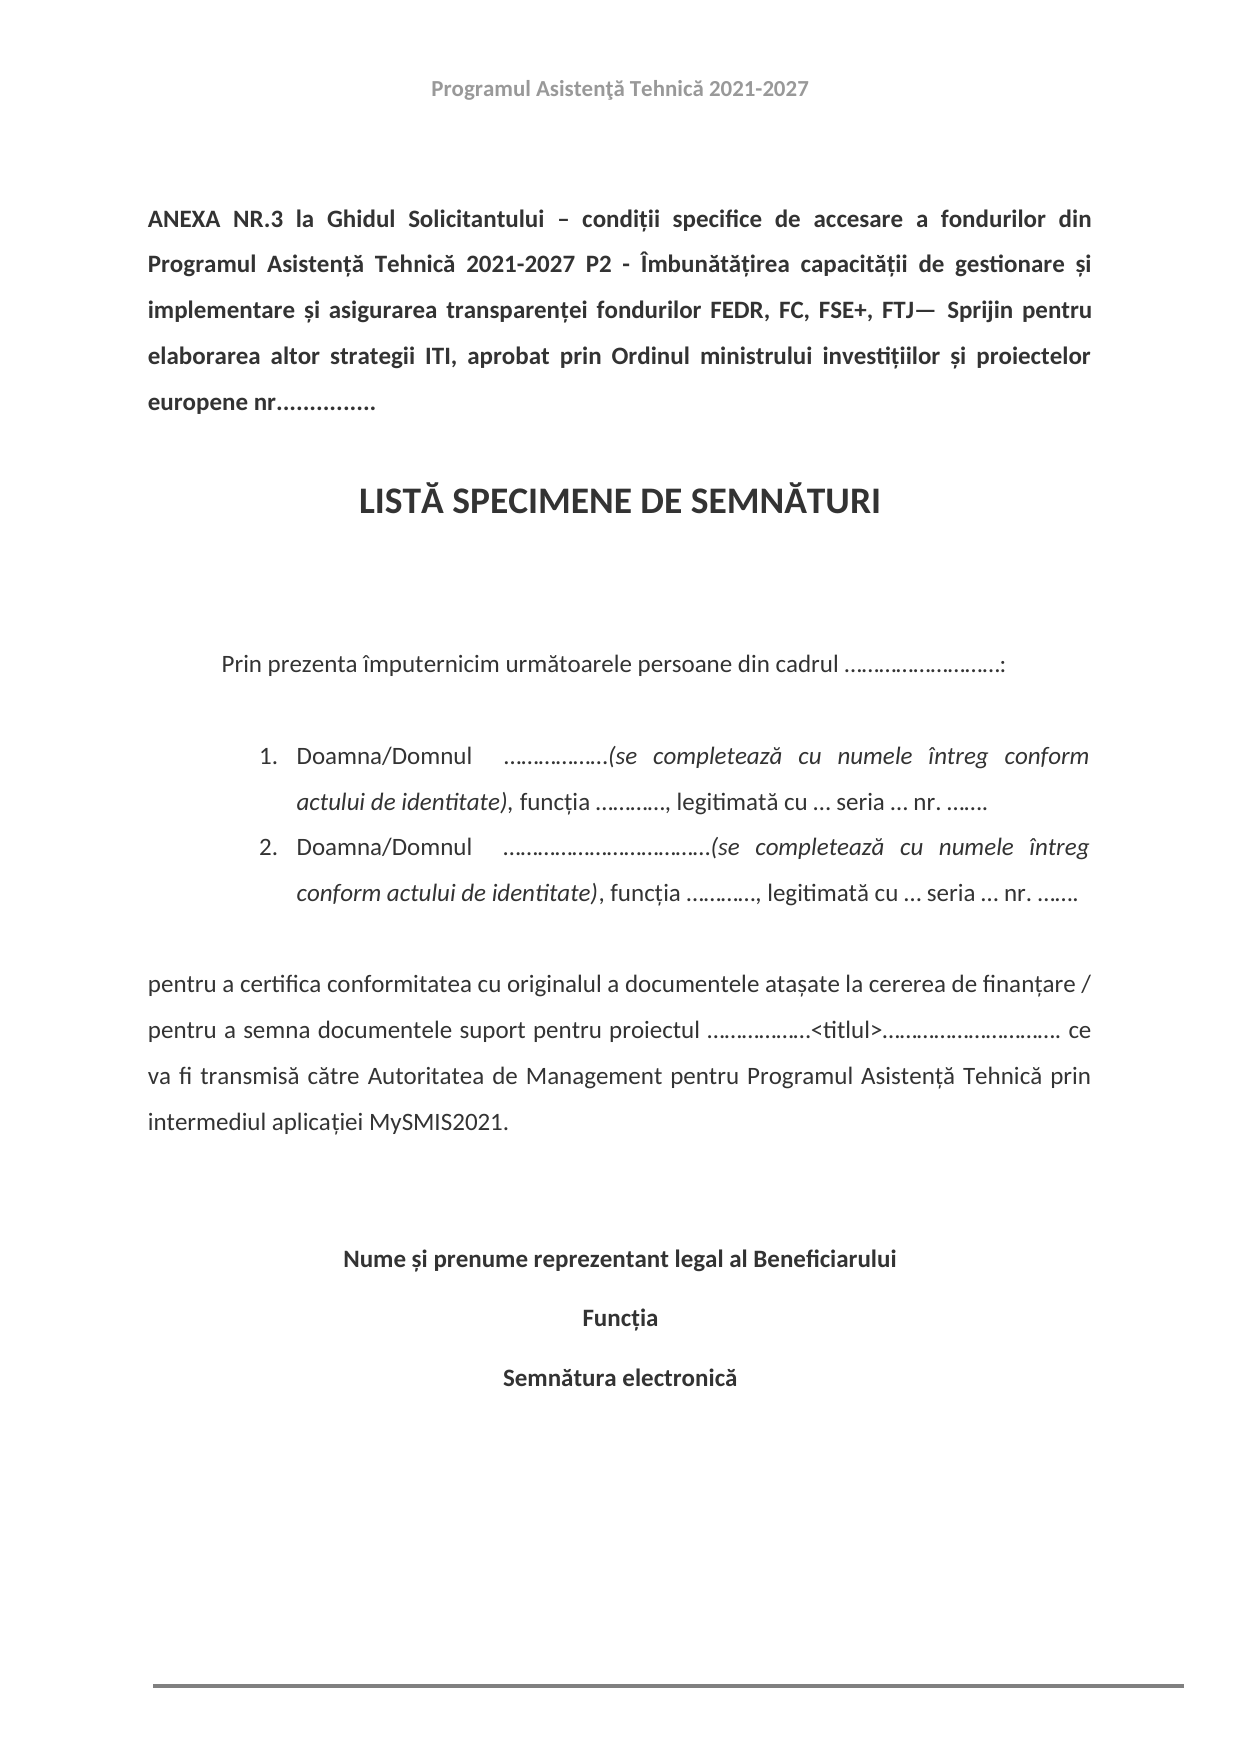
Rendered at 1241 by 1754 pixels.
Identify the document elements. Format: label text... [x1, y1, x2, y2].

list Doamna/Domnul ………………………………(se completează cu numele întreg conform actului de identitate), funcţia …………, legitimată cu … seria … nr. ……. [259, 831, 1093, 908]
text Semnătura electronică [148, 1362, 1093, 1393]
list Doamna/Domnul ………………(se completează cu numele întreg conform actului de identitate), funcţia …………, legitimată cu … seria … nr. ……. [259, 740, 1093, 816]
text ANEXA NR.3 la Ghidul Solicitantului – condiții specifice de accesare a fondurilor din Programul Asistenţă Tehnică 2021-2027 P2 - Îmbunătățirea capacității de gestionare și implementare şi asigurarea transparenţei fondurilor FEDR, FC, FSE+, FTJ— Sprijin pentru elaborarea altor strategii ITI, aprobat prin Ordinul ministrului investițiilor și proiectelor europene nr............... [148, 203, 1093, 416]
text Nume şi prenume reprezentant legal al Beneficiarului [148, 1243, 1093, 1273]
text Prin prezenta împuternicim următoarele persoane din cadrul ………………………: [148, 648, 1093, 679]
text Funcţia [148, 1303, 1093, 1333]
text pentru a certifica conformitatea cu originalul a documentele atașate la cererea de finanţare / pentru a semna documentele suport pentru proiectul ………………<titlul>…………………………. ce va fi transmisă către Autoritatea de Management pentru Programul Asistenţă Tehnică prin intermediul aplicației MySMIS2021. [148, 968, 1093, 1136]
text LISTĂ SPECIMENE DE SEMNĂTURI [148, 477, 1093, 523]
